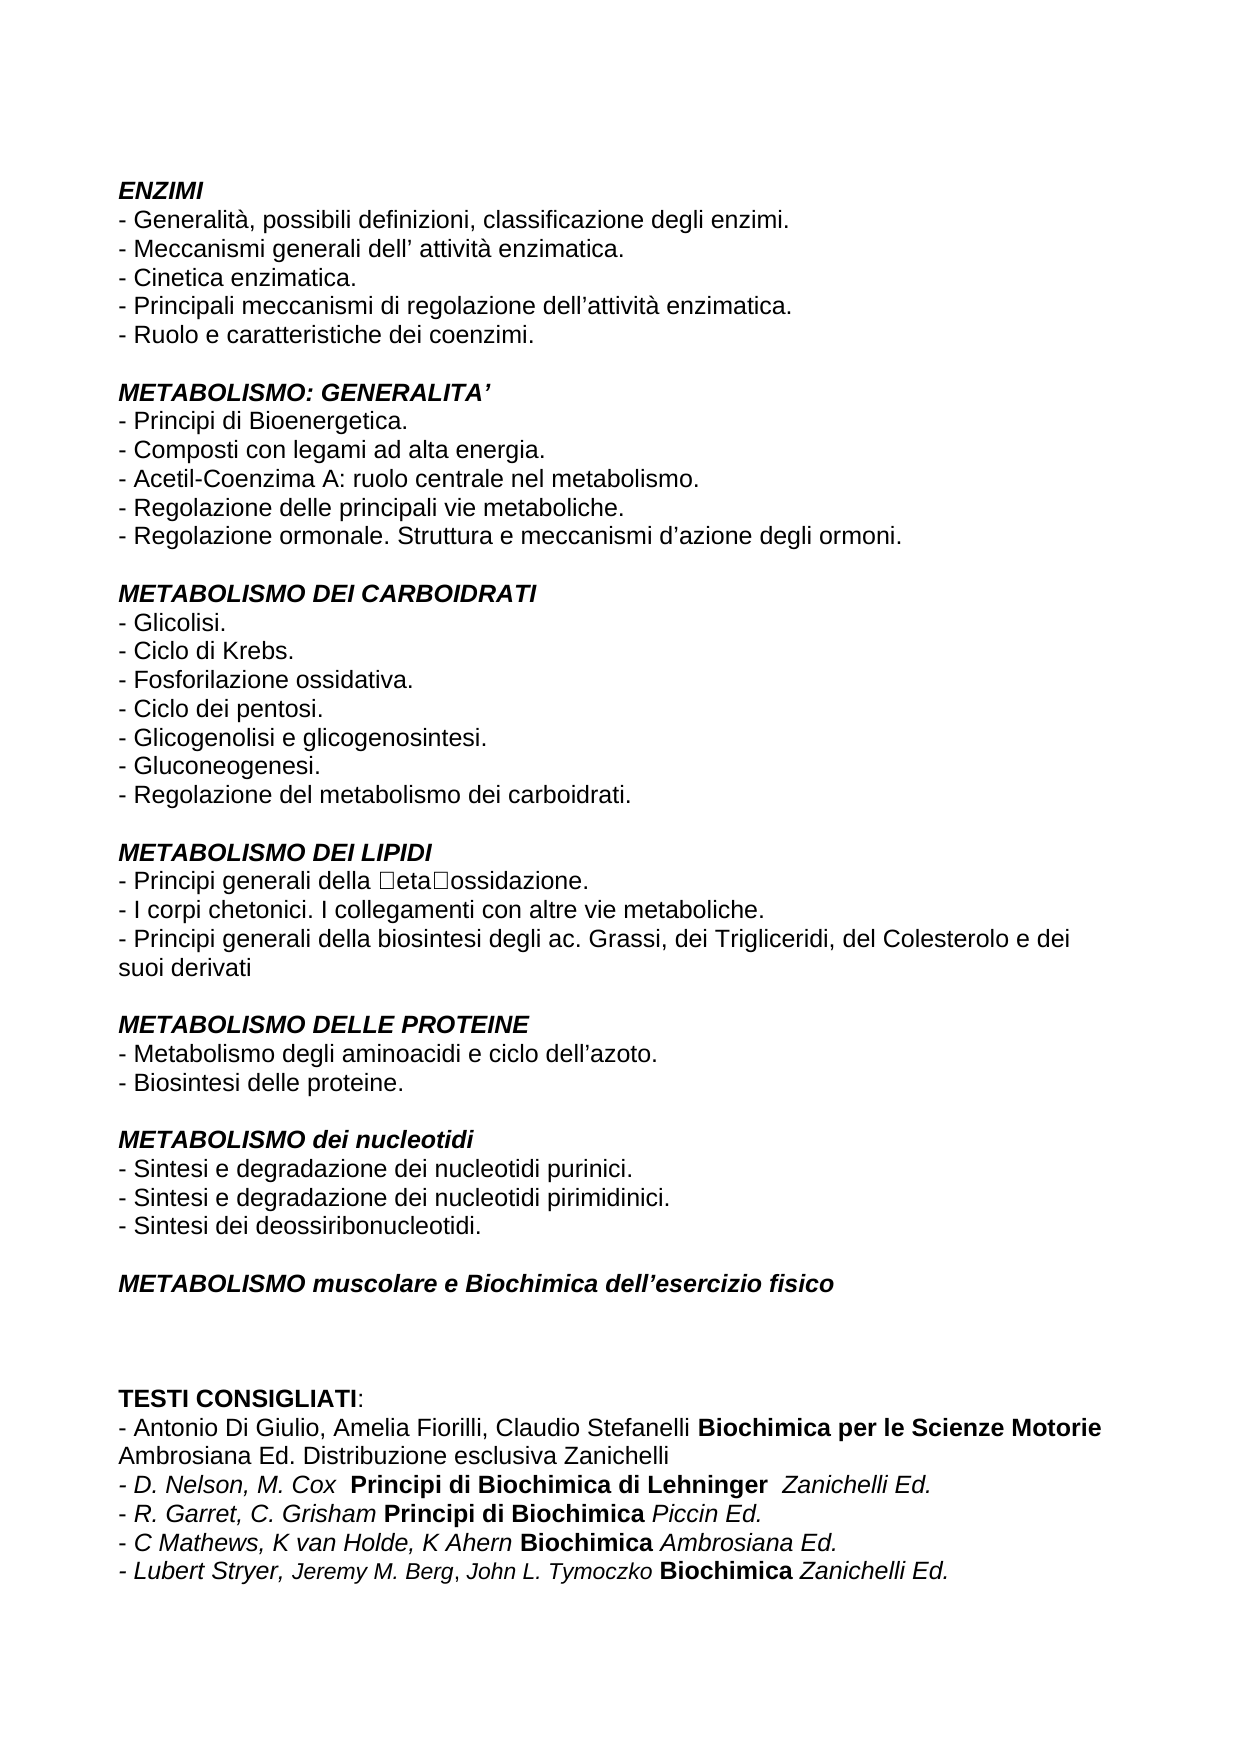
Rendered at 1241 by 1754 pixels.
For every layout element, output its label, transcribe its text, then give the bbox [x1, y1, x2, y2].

text - Sintesi dei deossiribonucleotidi. [118, 1211, 1122, 1240]
text - Generalità, possibili definizioni, classificazione degli enzimi. [118, 205, 1122, 234]
text - Principi di Bioenergetica. [118, 406, 1122, 435]
text - Antonio Di Giulio, Amelia Fiorilli, Claudio Stefanelli Biochimica per le Scienze Motorie Ambrosiana Ed. Distribuzione esclusiva Zanichelli [118, 1413, 1122, 1470]
text - Meccanismi generali dell’ attività enzimatica. [118, 234, 1122, 263]
text METABOLISMO muscolare e Biochimica dell’esercizio fisico [118, 1269, 1122, 1298]
text - Acetil-Coenzima A: ruolo centrale nel metabolismo. [118, 464, 1122, 493]
text - Biosintesi delle proteine. [118, 1068, 1122, 1096]
text METABOLISMO DELLE PROTEINE [118, 1010, 1122, 1039]
subtitle ENZIMI [118, 176, 1122, 205]
text - Regolazione delle principali vie metaboliche. [118, 493, 1122, 521]
text - D. Nelson, M. Cox Principi di Biochimica di Lehninger Zanichelli Ed. [118, 1470, 1122, 1499]
text - Regolazione ormonale. Struttura e meccanismi d’azione degli ormoni. [118, 521, 1122, 550]
subtitle - I corpi chetonici. I collegamenti con altre vie metaboliche. [118, 895, 1122, 924]
text - Fosforilazione ossidativa. [118, 665, 1122, 694]
subtitle - Principi generali della biosintesi degli ac. Grassi, dei Trigliceridi, del Colesterolo e dei suoi derivati [118, 924, 1122, 981]
text - Gluconeogenesi. [118, 751, 1122, 780]
text METABOLISMO dei nucleotidi [118, 1125, 1122, 1154]
text - Lubert Stryer, Jeremy M. Berg, John L. Tymoczko Biochimica Zanichelli Ed. [118, 1556, 1122, 1585]
text - Ruolo e caratteristiche dei coenzimi. [118, 320, 1122, 349]
text - Sintesi e degradazione dei nucleotidi pirimidinici. [118, 1183, 1122, 1211]
text - Ciclo di Krebs. [118, 636, 1122, 665]
text - Regolazione del metabolismo dei carboidrati. [118, 780, 1122, 809]
text - Composti con legami ad alta energia. [118, 435, 1122, 464]
text - Ciclo dei pentosi. [118, 694, 1122, 723]
subtitle METABOLISMO DEI LIPIDI [118, 838, 1122, 866]
text - Metabolismo degli aminoacidi e ciclo dell’azoto. [118, 1039, 1122, 1068]
text TESTI CONSIGLIATI: [118, 1384, 1122, 1413]
text - Principali meccanismi di regolazione dell’attività enzimatica. [118, 291, 1122, 320]
subtitle METABOLISMO: GENERALITA’ [118, 378, 1122, 406]
text - R. Garret, C. Grisham Principi di Biochimica Piccin Ed. [118, 1499, 1122, 1528]
subtitle - Principi generali della etaossidazione. [118, 866, 1122, 895]
text METABOLISMO DEI Carboidrati [118, 579, 1122, 608]
text - Sintesi e degradazione dei nucleotidi purinici. [118, 1154, 1122, 1183]
text - C Mathews, K van Holde, K Ahern Biochimica Ambrosiana Ed. [118, 1528, 1122, 1556]
text - Cinetica enzimatica. [118, 263, 1122, 291]
text - Glicolisi. [118, 608, 1122, 636]
text - Glicogenolisi e glicogenosintesi. [118, 723, 1122, 751]
